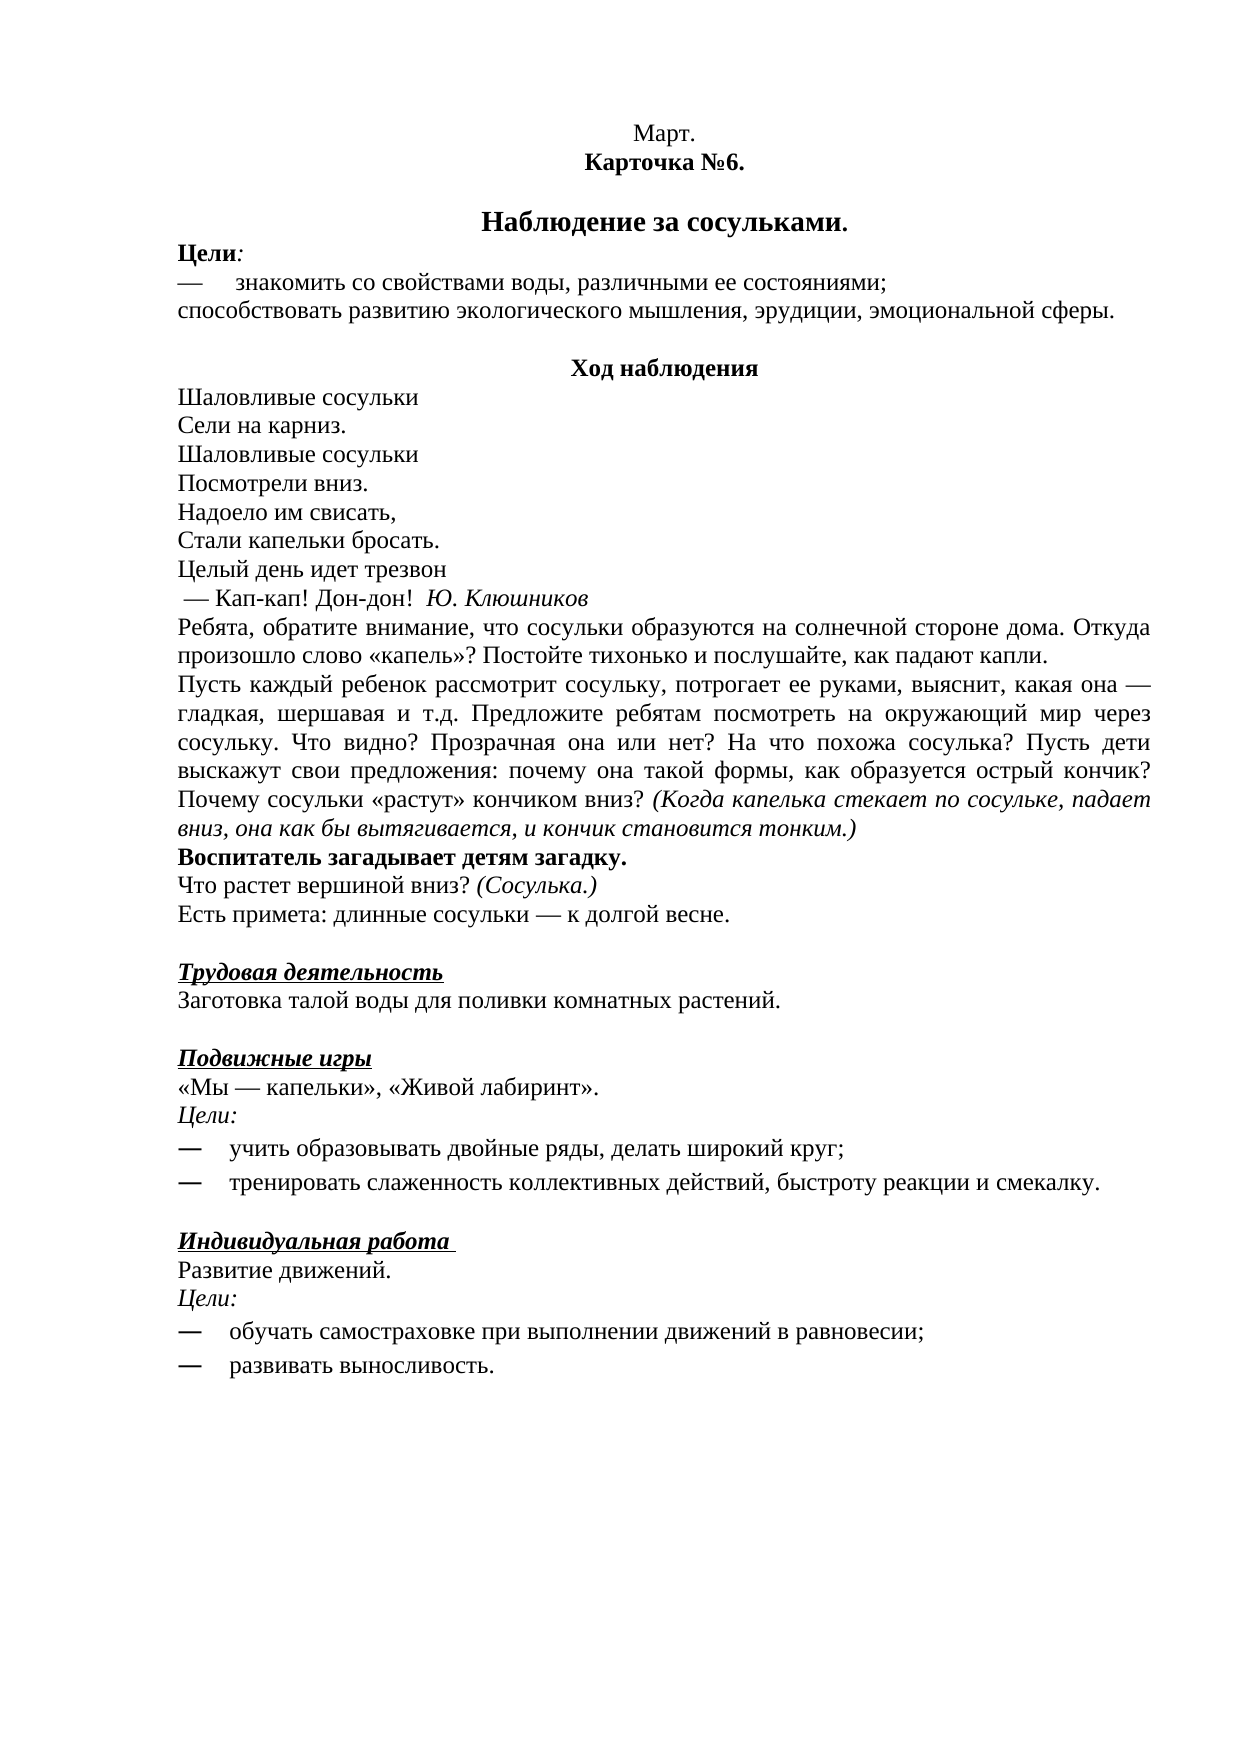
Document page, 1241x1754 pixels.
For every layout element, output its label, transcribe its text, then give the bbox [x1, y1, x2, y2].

text Цели: [177, 1283, 1152, 1312]
text Карточка №6. [177, 147, 1152, 176]
text Надоело им свисать, [177, 497, 1152, 525]
list обучать самостраховке при выполнении движений в равновесии; [177, 1312, 1152, 1346]
text Воспитатель загадывает детям загадку. [177, 842, 1152, 870]
text Март. [177, 118, 1152, 147]
text Сели на карниз. [177, 410, 1152, 439]
text способствовать развитию экологического мышления, эрудиции, эмоциональной сферы. [177, 295, 1152, 324]
text Пусть каждый ребенок рассмотрит сосульку, потрогает ее руками, выяснит, какая она — гладкая, шершавая и т.д. Предложите ребятам посмотреть на окружающий мир через сосульку. Что видно? Прозрачная она или нет? На что похожа сосулька? Пусть дети выскажут свои предложения: почему она такой формы, как образуется острый кончик? Почему сосульки «растут» кончиком вниз? (Когда капелька стекает по сосульке, падает вниз, она как бы вытягивается, и кончик становится тонким.) [177, 669, 1152, 842]
text Что растет вершиной вниз? (Сосулька.) [177, 870, 1152, 899]
text Развитие движений. [177, 1255, 1152, 1283]
text Трудовая деятельность [177, 957, 1152, 985]
text Есть примета: длинные сосульки — к долгой весне. [177, 899, 1152, 928]
text Подвижные игры [177, 1043, 1152, 1072]
list развивать выносливость. [177, 1346, 1152, 1380]
text Цели: [177, 238, 1152, 267]
text Ребята, обратите внимание, что сосульки образуются на солнечной стороне дома. Откуда произошло слово «капель»? Постойте тихонько и послушайте, как падают капли. [177, 612, 1152, 669]
text Стали капельки бросать. [177, 525, 1152, 554]
text Заготовка талой воды для поливки комнатных растений. [177, 985, 1152, 1014]
list тренировать слаженность коллективных действий, быстроту реакции и смекалку. [177, 1163, 1152, 1197]
text Шаловливые сосульки [177, 382, 1152, 410]
text Целый день идет трезвон [177, 554, 1152, 583]
text Ход наблюдения [177, 353, 1152, 382]
text Шаловливые сосульки [177, 439, 1152, 468]
text Индивидуальная работа [177, 1226, 1152, 1255]
text «Мы — капельки», «Живой лабиринт». [177, 1072, 1152, 1100]
text Цели: [177, 1100, 1152, 1129]
list учить образовывать двойные ряды, делать широкий круг; [177, 1129, 1152, 1163]
text Посмотрели вниз. [177, 468, 1152, 497]
text — знакомить со свойствами воды, различными ее состояниями; [177, 267, 1152, 295]
text Наблюдение за сосульками. [177, 204, 1152, 238]
text — Кап-кап! Дон-дон! Ю. Клюшников [177, 583, 1152, 612]
